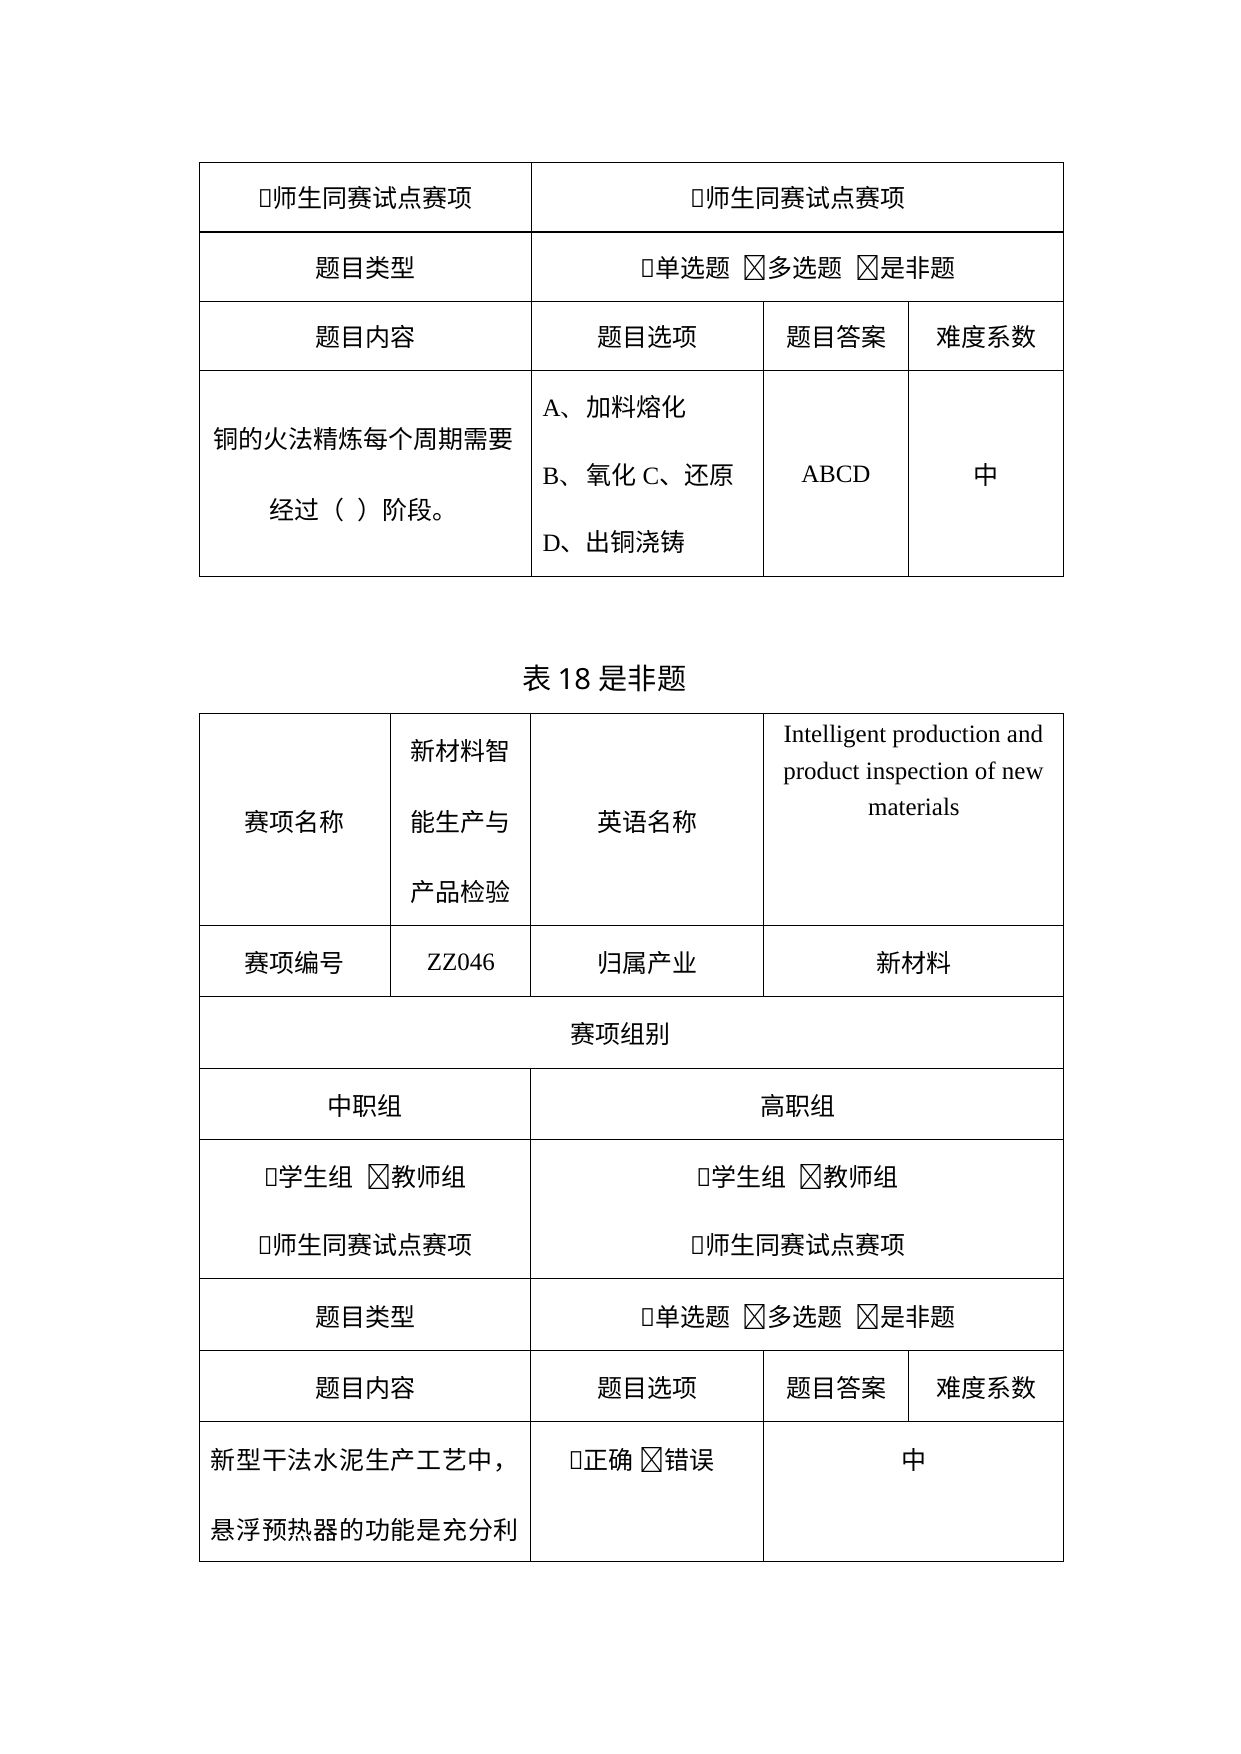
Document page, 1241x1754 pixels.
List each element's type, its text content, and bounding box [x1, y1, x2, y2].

table_cell 题目答案 [764, 1351, 908, 1421]
table_cell 高职组 [531, 1069, 1063, 1139]
table_cell 题目答案 [764, 302, 908, 370]
table_cell 中职组 [200, 1069, 530, 1139]
table_cell 新材料 [764, 926, 1063, 996]
table_header 新材料智能生产与产品检验 [391, 714, 530, 925]
table_cell 归属产业 [531, 926, 763, 996]
table_cell ZZ046 [391, 926, 530, 996]
table_cell 单选题 多选题 是非题 [531, 1279, 1063, 1350]
table_cell 学生组 教师组 师生同赛试点赛项 [200, 1140, 530, 1278]
table_cell 单选题 多选题 是非题 [532, 233, 1063, 301]
table_cell 题目选项 [531, 1351, 763, 1421]
table_cell [200, 997, 531, 1068]
table_cell 加料熔化 氧化 C、还原 D、出铜浇铸 [532, 371, 763, 576]
table_cell 学生组 教师组 师生同赛试点赛项 [532, 163, 1063, 231]
table_cell 题目类型 [200, 233, 531, 301]
table_cell 学生组 教师组 师生同赛试点赛项 [200, 163, 531, 231]
table_cell 中 [909, 371, 1063, 576]
table_header Intelligent production and product inspection of new materials [764, 714, 1063, 925]
table_cell 赛项编号 [200, 926, 390, 996]
table_cell 学生组 教师组 师生同赛试点赛项 [531, 1140, 1063, 1278]
table_header 赛项名称 [200, 714, 390, 925]
table_cell 中 [764, 1422, 1063, 1561]
table_cell 题目类型 [200, 1279, 530, 1350]
table_cell 正确 错误 [531, 1422, 763, 1561]
table_cell 题目内容 [200, 1351, 530, 1421]
table_cell 难度系数 [909, 302, 1063, 370]
table_cell 难度系数 [909, 1351, 1063, 1421]
table_cell ABCD [764, 371, 908, 576]
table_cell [200, 1422, 530, 1561]
table_cell 铜的火法精炼每个周期需要经过（ ）阶段。 [200, 371, 531, 576]
table_cell 题目内容 [200, 302, 531, 370]
table_cell 题目选项 [532, 302, 763, 370]
table_header 英语名称 [531, 714, 763, 925]
text 表18 是非题 [214, 645, 994, 710]
table_cell 赛项组别 [531, 997, 1063, 1068]
